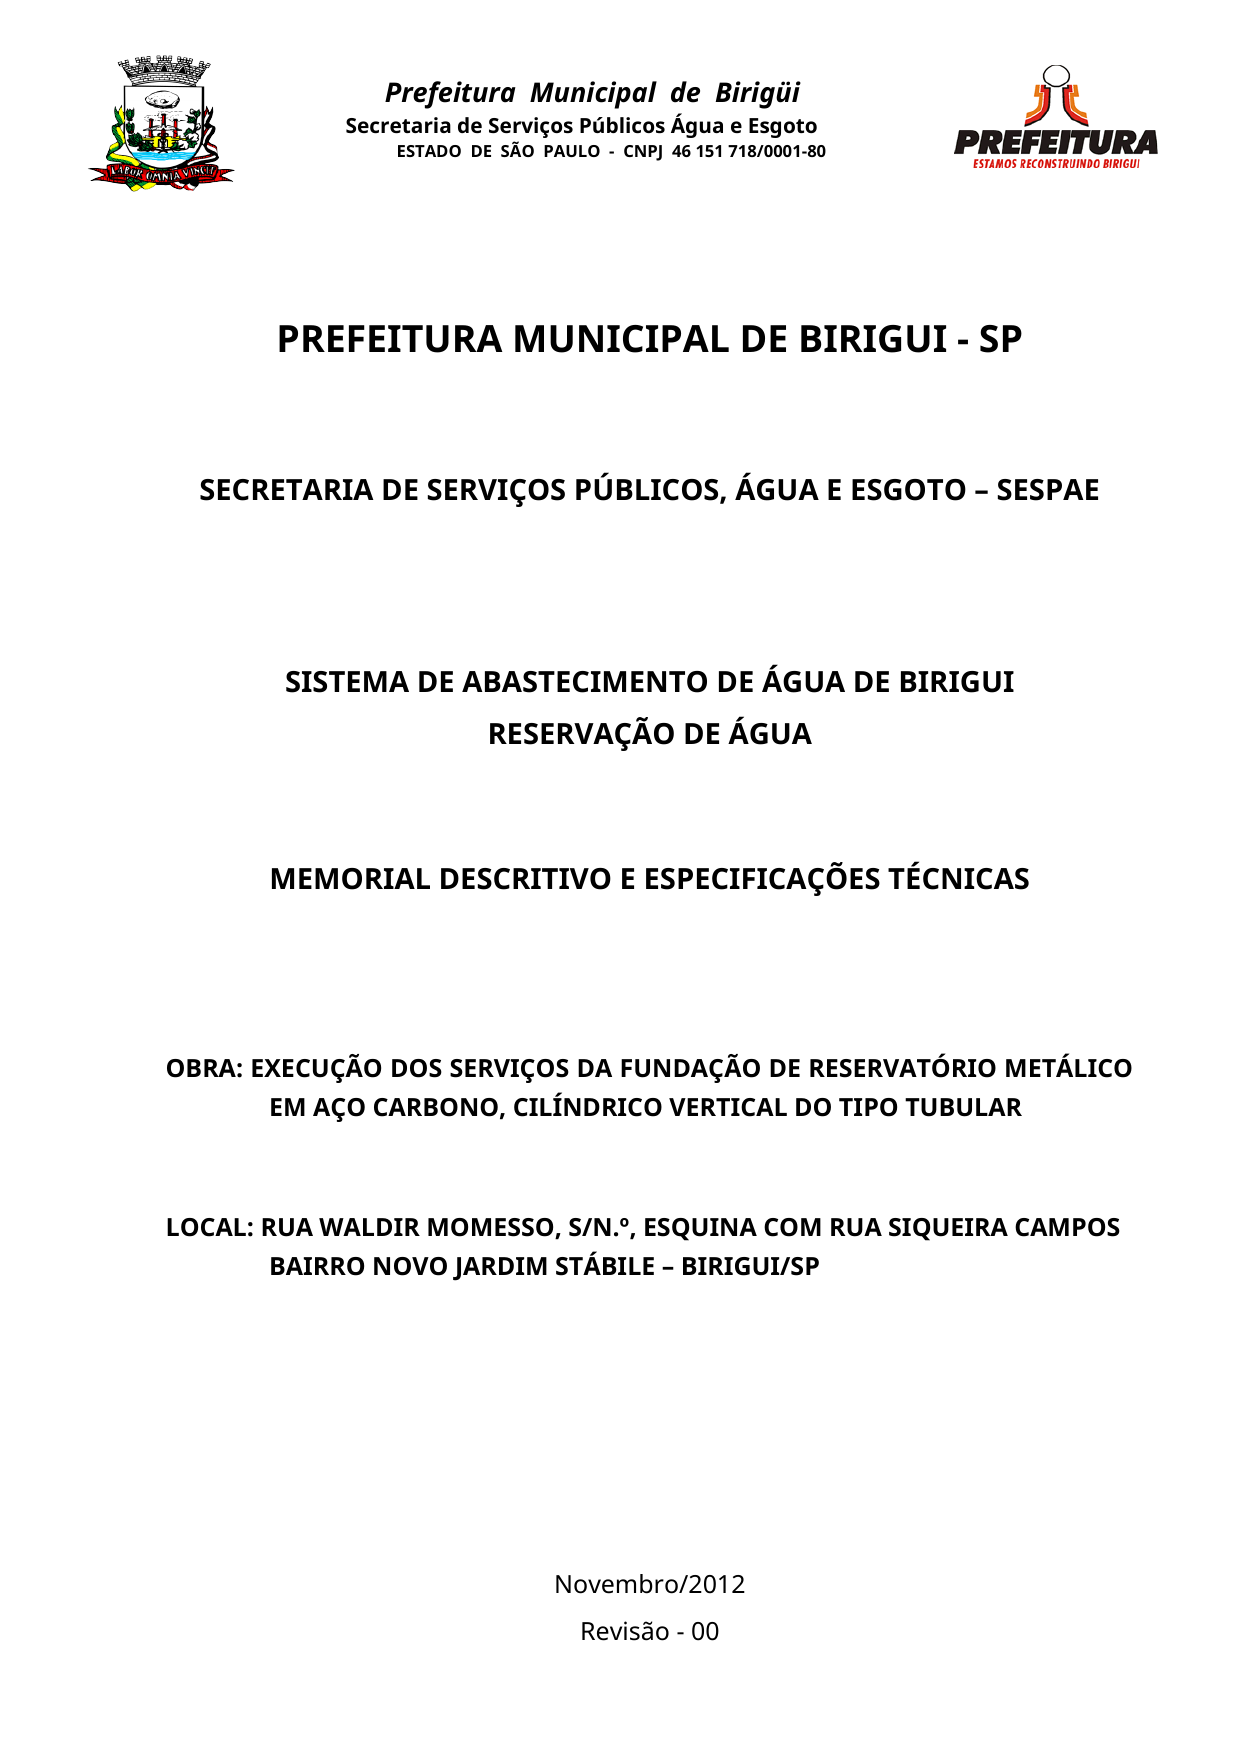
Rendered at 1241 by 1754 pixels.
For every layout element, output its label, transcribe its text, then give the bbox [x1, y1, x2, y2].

text Revisão - 00 [165, 1614, 1134, 1648]
text SISTEMA DE ABASTECIMENTO DE ÁGUA DE BIRIGUI [165, 661, 1134, 701]
text MEMORIAL DESCRITIVO E ESPECIFICAÇÕES TÉCNICAS [165, 858, 1134, 898]
text OBRA: EXECUÇÃO DOS SERVIÇOS DA FUNDAÇÃO DE RESERVATÓRIO METÁLICO EM AÇO CARBONO, CILÍNDRICO VERTICAL DO TIPO TUBULAR [165, 1050, 1134, 1123]
text LOCAL: RUA WALDIR MOMESSO, S/N.º, ESQUINA COM RUA SIQUEIRA CAMPOS [165, 1209, 1134, 1243]
text RESERVAÇÃO DE ÁGUA [165, 713, 1134, 753]
text BAIRRO NOVO JARDIM STÁBILE – BIRIGUI/SP [269, 1249, 1134, 1283]
text SECRETARIA DE SERVIÇOS PÚBLICOS, ÁGUA E ESGOTO – SESPAE [165, 469, 1134, 509]
text Novembro/2012 [165, 1567, 1134, 1601]
picture [954, 65, 1158, 168]
text PREFEITURA MUNICIPAL DE BIRIGUI - SP [165, 312, 1134, 363]
